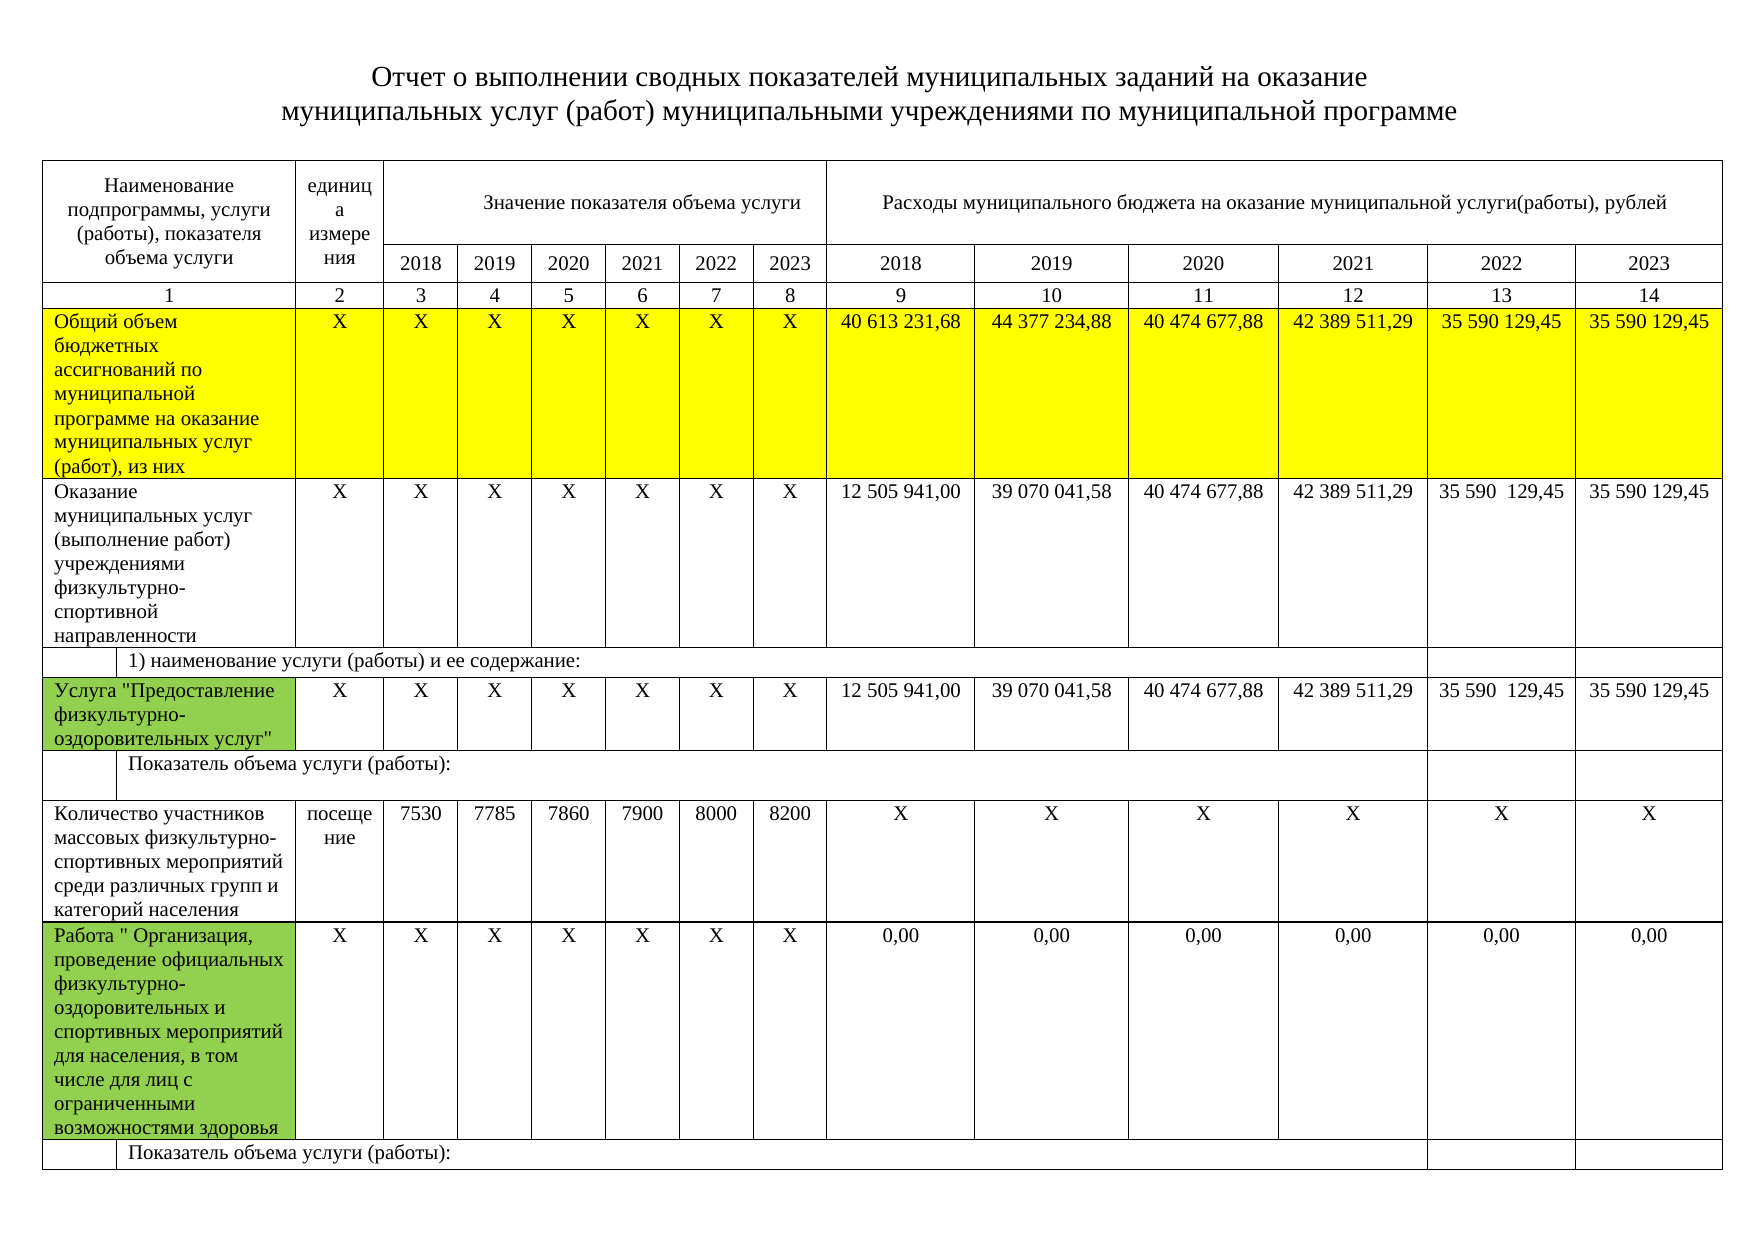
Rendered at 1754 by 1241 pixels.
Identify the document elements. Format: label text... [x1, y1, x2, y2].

table_cell 35 590 129,45 [1576, 678, 1722, 750]
table_cell X [384, 678, 457, 750]
table_cell 2020 [1129, 245, 1278, 282]
table_cell 40 474 677,88 [1129, 678, 1278, 750]
table_cell 42 389 511,29 [1279, 309, 1427, 478]
table_cell 40 613 231,68 [827, 309, 974, 478]
table_cell 35 590 129,45 [1428, 479, 1575, 647]
table_cell Х [606, 479, 679, 647]
table_cell 7785 [458, 801, 531, 921]
table_cell Х [1428, 801, 1575, 921]
table_cell 10 [975, 283, 1128, 308]
table_cell Х [680, 309, 753, 478]
table_cell 7860 [532, 801, 605, 921]
table_cell 44 377 234,88 [975, 309, 1128, 478]
table_header Расходы муниципального бюджета на оказание муниципальной услуги(работы), рублей [827, 161, 1722, 244]
table_cell Х [296, 479, 383, 647]
table_cell 12 [1279, 283, 1427, 308]
table_cell Х [680, 678, 753, 750]
table_cell 42 389 511,29 [1279, 479, 1427, 647]
text муниципальных услуг (работ) муниципальными учреждениями по муниципальной программе [44, 93, 1695, 126]
table_cell Х [532, 309, 605, 478]
table_cell 2022 [1428, 245, 1575, 282]
table_cell Х [384, 309, 457, 478]
table_cell X [458, 678, 531, 750]
table_cell Х [606, 923, 679, 1139]
table_cell 2023 [1576, 245, 1722, 282]
table_cell 2019 [975, 245, 1128, 282]
table_cell 8 [754, 283, 826, 308]
table_cell 0,00 [975, 923, 1128, 1139]
table_cell [1428, 751, 1575, 800]
table_cell 5 [532, 283, 605, 308]
table_cell 35 590 129,45 [1428, 309, 1575, 478]
table_cell [43, 648, 116, 677]
table_cell 35 590 129,45 [1428, 678, 1575, 750]
table_cell 40 474 677,88 [1129, 309, 1278, 478]
table_cell 1) наименование услуги (работы) и ее содержание: [117, 648, 1427, 677]
table_cell X [1129, 801, 1278, 921]
table_cell 2021 [606, 245, 679, 282]
table_header единица измерения [296, 161, 383, 282]
table_cell Х [458, 479, 531, 647]
table_cell 0,00 [1279, 923, 1427, 1139]
table_cell Услуга "Предоставление физкультурно-оздоровительных услуг" [43, 678, 295, 750]
table_cell Х [606, 678, 679, 750]
table_cell Х [680, 479, 753, 647]
table_cell 7 [680, 283, 753, 308]
table_cell Х [606, 309, 679, 478]
table_cell Х [754, 479, 826, 647]
table_cell Х [1576, 801, 1722, 921]
table_cell 2 [296, 283, 383, 308]
table_header Значение показателя объема услуги [458, 161, 826, 244]
table_header [384, 161, 458, 244]
table_cell 6 [606, 283, 679, 308]
table_cell Показатель объема услуги (работы): [117, 751, 1427, 800]
table_cell 2020 [532, 245, 605, 282]
table_cell 0,00 [827, 923, 974, 1139]
table_cell 2022 [680, 245, 753, 282]
table_header Наименование подпрограммы, услуги (работы), показателя объема услуги [43, 161, 295, 282]
table_cell 39 070 041,58 [975, 678, 1128, 750]
table_cell Х [532, 678, 605, 750]
table_cell 0,00 [1428, 923, 1575, 1139]
table_cell 9 [827, 283, 974, 308]
table_cell Х [458, 309, 531, 478]
table_cell 7530 [384, 801, 457, 921]
table_cell X [975, 801, 1128, 921]
table_cell 0,00 [1129, 923, 1278, 1139]
table_cell 39 070 041,58 [975, 479, 1128, 647]
table_cell 2018 [827, 245, 974, 282]
table_cell X [296, 678, 383, 750]
table_cell Работа " Организация, проведение официальных физкультурно-оздоровительных и спортивных мероприятий для населения, в том числе для лиц с ограниченными возможностями здоровья [43, 923, 295, 1139]
table_cell 2023 [754, 245, 826, 282]
table_cell Х [680, 923, 753, 1139]
table_cell 11 [1129, 283, 1278, 308]
table_cell Х [532, 479, 605, 647]
table_cell 42 389 511,29 [1279, 678, 1427, 750]
table_cell Х [754, 678, 826, 750]
table_cell Х [754, 923, 826, 1139]
table_cell X [827, 801, 974, 921]
table_cell Количество участников массовых физкультурно-спортивных мероприятий среди различных групп и категорий населения [43, 801, 295, 921]
table_cell 12 505 941,00 [827, 479, 974, 647]
table_cell Х [296, 309, 383, 478]
table_cell 3 [384, 283, 457, 308]
table_cell Общий объем бюджетных ассигнований по муниципальной программе на оказание муниципальных услуг (работ), из них [43, 309, 295, 478]
text Отчет о выполнении сводных показателей муниципальных заданий на оказание [44, 59, 1695, 93]
table_cell X [384, 923, 457, 1139]
table_cell 13 [1428, 283, 1575, 308]
table_cell 8000 [680, 801, 753, 921]
table_cell 14 [1576, 283, 1722, 308]
table_cell [1428, 648, 1575, 677]
table_cell 12 505 941,00 [827, 678, 974, 750]
table_cell посещение [296, 801, 383, 921]
table_cell 1 [43, 283, 295, 308]
table_cell [43, 751, 116, 800]
table_cell [1428, 1140, 1575, 1169]
table_cell 8200 [754, 801, 826, 921]
table_cell 2021 [1279, 245, 1427, 282]
table_cell 4 [458, 283, 531, 308]
table_cell 35 590 129,45 [1576, 309, 1722, 478]
table_cell 0,00 [1576, 923, 1722, 1139]
table_cell Х [384, 479, 457, 647]
table_cell Показатель объема услуги (работы): [117, 1140, 1427, 1169]
table_cell [1576, 1140, 1722, 1169]
table_cell X [458, 923, 531, 1139]
table_cell [43, 1140, 116, 1169]
table_cell 40 474 677,88 [1129, 479, 1278, 647]
table_cell 2018 [384, 245, 457, 282]
table_cell 35 590 129,45 [1576, 479, 1722, 647]
table_cell [1576, 648, 1722, 677]
table_cell 7900 [606, 801, 679, 921]
table_cell Оказание муниципальных услуг (выполнение работ) учреждениями физкультурно-спортивной направленности [43, 479, 295, 647]
table_cell X [296, 923, 383, 1139]
table_cell Х [532, 923, 605, 1139]
table_cell Х [754, 309, 826, 478]
table_cell 2019 [458, 245, 531, 282]
table_cell [1576, 751, 1722, 800]
table_cell Х [1279, 801, 1427, 921]
